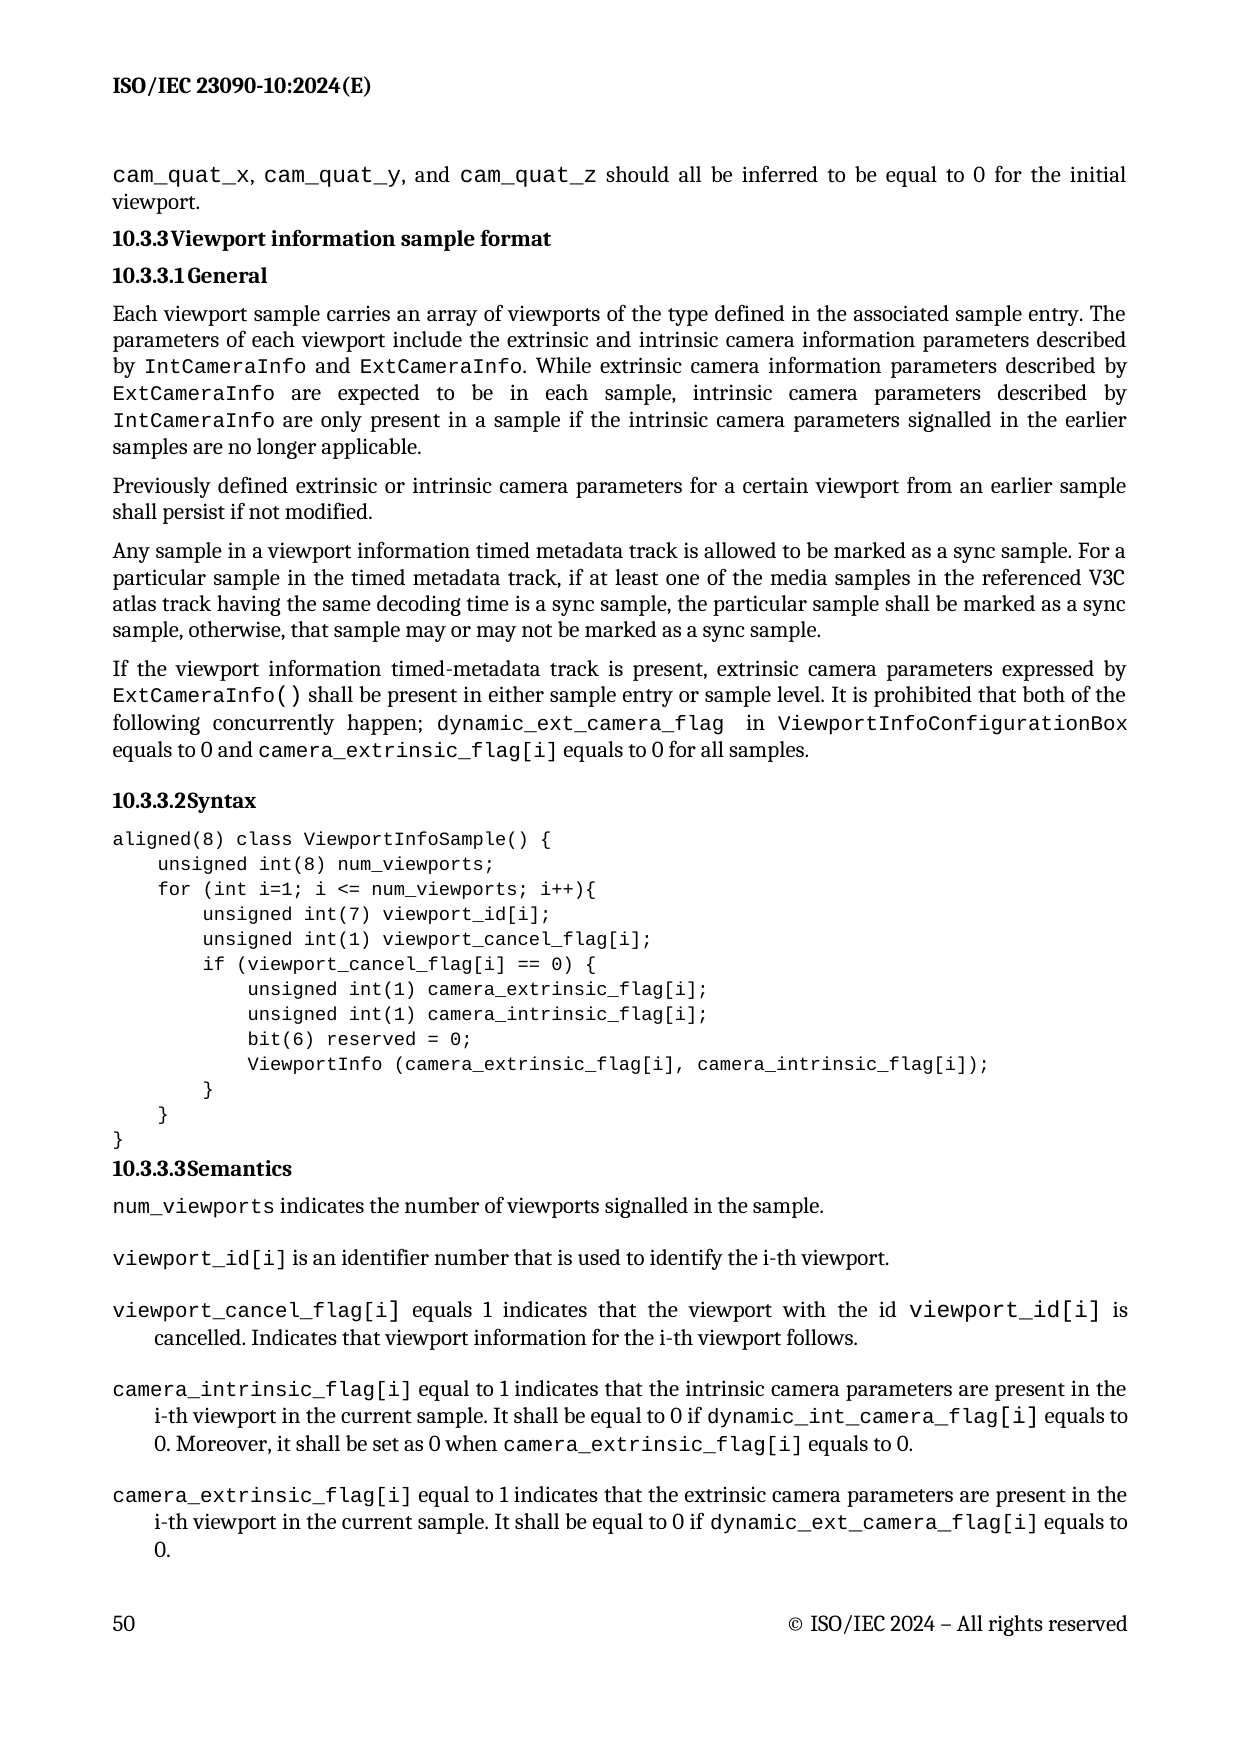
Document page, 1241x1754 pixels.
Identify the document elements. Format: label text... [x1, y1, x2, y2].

subtitle General [112, 264, 1128, 288]
text bit(6) reserved = 0; [112, 1026, 1128, 1051]
text unsigned int(1) camera_extrinsic_flag[i]; [112, 976, 1128, 1001]
list viewport_id[i] is an identifier number that is used to identify the i-th viewport. [112, 1245, 1128, 1272]
list camera_intrinsic_flag[i] equal to 1 indicates that the intrinsic camera parameters are present in the i-th viewport in the current sample. It shall be equal to 0 if dynamic_int_camera_flag[i] equals to 0. Moreover, it shall be set as 0 when camera_extrinsic_flag[i] equals to 0. [112, 1376, 1128, 1457]
list camera_extrinsic_flag[i] equal to 1 indicates that the extrinsic camera parameters are present in the i-th viewport in the current sample. It shall be equal to 0 if dynamic_ext_camera_flag[i] equals to 0. [112, 1482, 1128, 1563]
list viewport_cancel_flag[i] equals 1 indicates that the viewport with the id viewport_id[i] is cancelled. Indicates that viewport information for the i-th viewport follows. [112, 1297, 1128, 1351]
text unsigned int(1) camera_intrinsic_flag[i]; [112, 1001, 1128, 1026]
text If the viewport information timed-metadata track is present, extrinsic camera parameters expressed by ExtCameraInfo() shall be present in either sample entry or sample level. It is prohibited that both of the following concurrently happen; dynamic_ext_camera_flag in ViewportInfoConfigurationBox equals to 0 and camera_extrinsic_flag[i] equals to 0 for all samples. [112, 656, 1128, 764]
text } [112, 1126, 1128, 1151]
subtitle Syntax [112, 789, 1128, 813]
text Each viewport sample carries an array of viewports of the type defined in the associated sample entry. The parameters of each viewport include the extrinsic and intrinsic camera information parameters described by IntCameraInfo and ExtCameraInfo. While extrinsic camera information parameters described by ExtCameraInfo are expected to be in each sample, intrinsic camera parameters described by IntCameraInfo are only present in a sample if the intrinsic camera parameters signalled in the earlier samples are no longer applicable. [112, 301, 1128, 460]
text unsigned int(7) viewport_id[i]; [112, 901, 1128, 926]
text Any sample in a viewport information timed metadata track is allowed to be marked as a sync sample. For a particular sample in the timed metadata track, if at least one of the media samples in the referenced V3C atlas track having the same decoding time is a sync sample, the particular sample shall be marked as a sync sample, otherwise, that sample may or may not be marked as a sync sample. [112, 538, 1128, 643]
text } [112, 1076, 1128, 1101]
text unsigned int(1) viewport_cancel_flag[i]; [112, 926, 1128, 951]
text if (viewport_cancel_flag[i] == 0) { [112, 951, 1128, 976]
text for (int i=1; i <= num_viewports; i++){ [112, 876, 1128, 901]
subtitle Semantics [112, 1157, 1128, 1181]
text } [112, 1101, 1128, 1126]
text ViewportInfo (camera_extrinsic_flag[i], camera_intrinsic_flag[i]); [112, 1051, 1128, 1076]
text Previously defined extrinsic or intrinsic camera parameters for a certain viewport from an earlier sample shall persist if not modified. [112, 473, 1128, 526]
text aligned(8) class ViewportInfoSample() { [112, 826, 1128, 851]
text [112, 161, 1128, 215]
list num_viewports indicates the number of viewports signalled in the sample. [112, 1193, 1128, 1220]
text unsigned int(8) num_viewports; [112, 851, 1128, 876]
subtitle Viewport information sample format [112, 228, 1128, 252]
